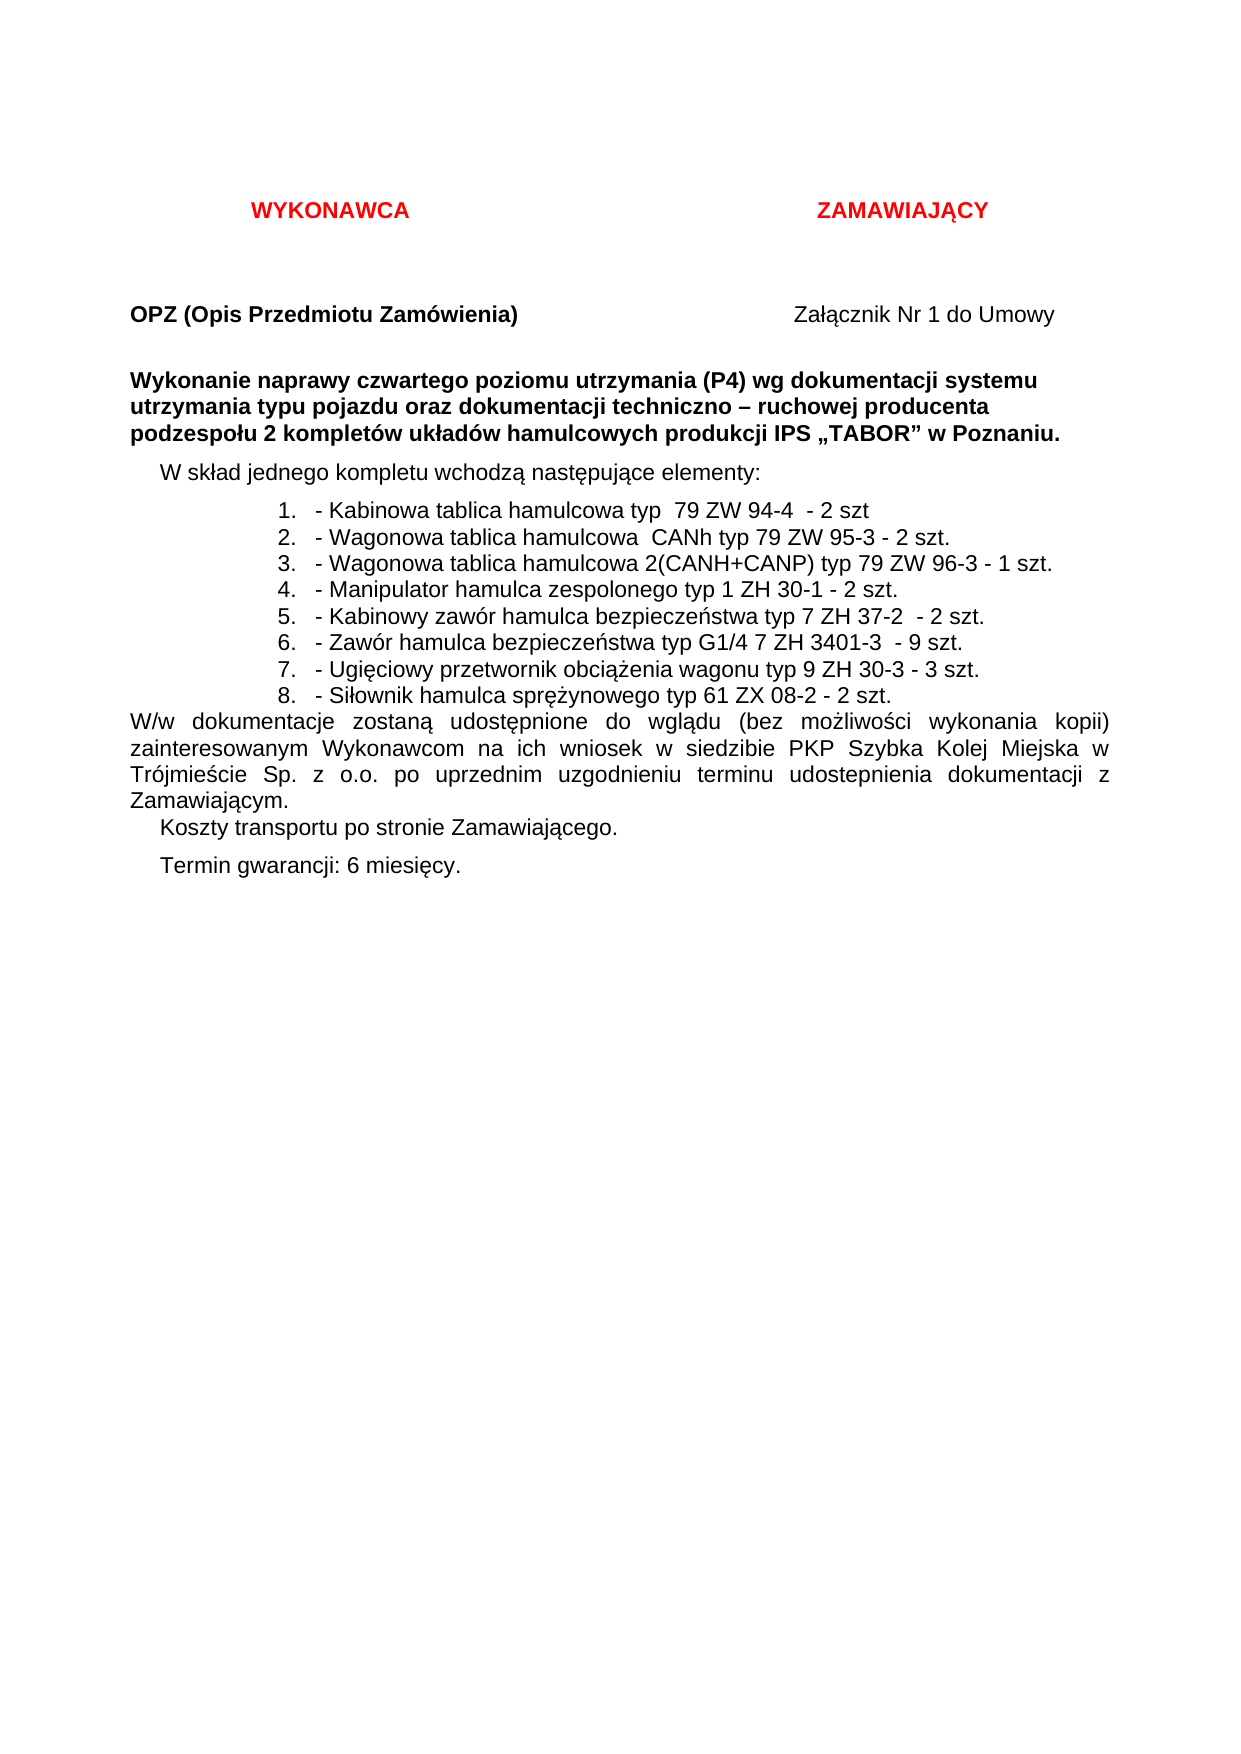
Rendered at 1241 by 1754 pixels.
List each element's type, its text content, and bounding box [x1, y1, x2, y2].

list - Wagonowa tablica hamulcowa CANh typ 79 ZW 95-3 - 2 szt. [277, 524, 1110, 550]
list - Siłownik hamulca sprężynowego typ 61 ZX 08-2 - 2 szt. [277, 682, 1110, 708]
text WYKONAWCA ZAMAWIAJĄCY [130, 197, 1110, 223]
text Wykonanie naprawy czwartego poziomu utrzymania (P4) wg dokumentacji systemu utrzymania typu pojazdu oraz dokumentacji techniczno – ruchowej producenta podzespołu 2 kompletów układów hamulcowych produkcji IPS „TABOR” w Poznaniu. [130, 367, 1110, 446]
text Termin gwarancji: 6 miesięcy. [159, 852, 1110, 879]
text Koszty transportu po stronie Zamawiającego. [159, 814, 1110, 840]
text W/w dokumentacje zostaną udostępnione do wglądu (bez możliwości wykonania kopii) zainteresowanym Wykonawcom na ich wniosek w siedzibie PKP Szybka Kolej Miejska w Trójmieście Sp. z o.o. po uprzednim uzgodnieniu terminu udostepnienia dokumentacji z Zamawiającym. [130, 708, 1110, 814]
list - Ugięciowy przetwornik obciążenia wagonu typ 9 ZH 30-3 - 3 szt. [277, 656, 1110, 682]
list - Kabinowy zawór hamulca bezpieczeństwa typ 7 ZH 37-2 - 2 szt. [277, 603, 1110, 629]
list - Manipulator hamulca zespolonego typ 1 ZH 30-1 - 2 szt. [277, 576, 1110, 603]
list - Zawór hamulca bezpieczeństwa typ G1/4 7 ZH 3401-3 - 9 szt. [277, 629, 1110, 656]
list - Wagonowa tablica hamulcowa 2(CANH+CANP) typ 79 ZW 96-3 - 1 szt. [277, 550, 1110, 576]
text W skład jednego kompletu wchodzą następujące elementy: [159, 458, 1110, 485]
text OPZ (Opis Przedmiotu Zamówienia) Załącznik Nr 1 do Umowy [130, 301, 1110, 327]
list - Kabinowa tablica hamulcowa typ 79 ZW 94-4 - 2 szt [278, 497, 1110, 524]
